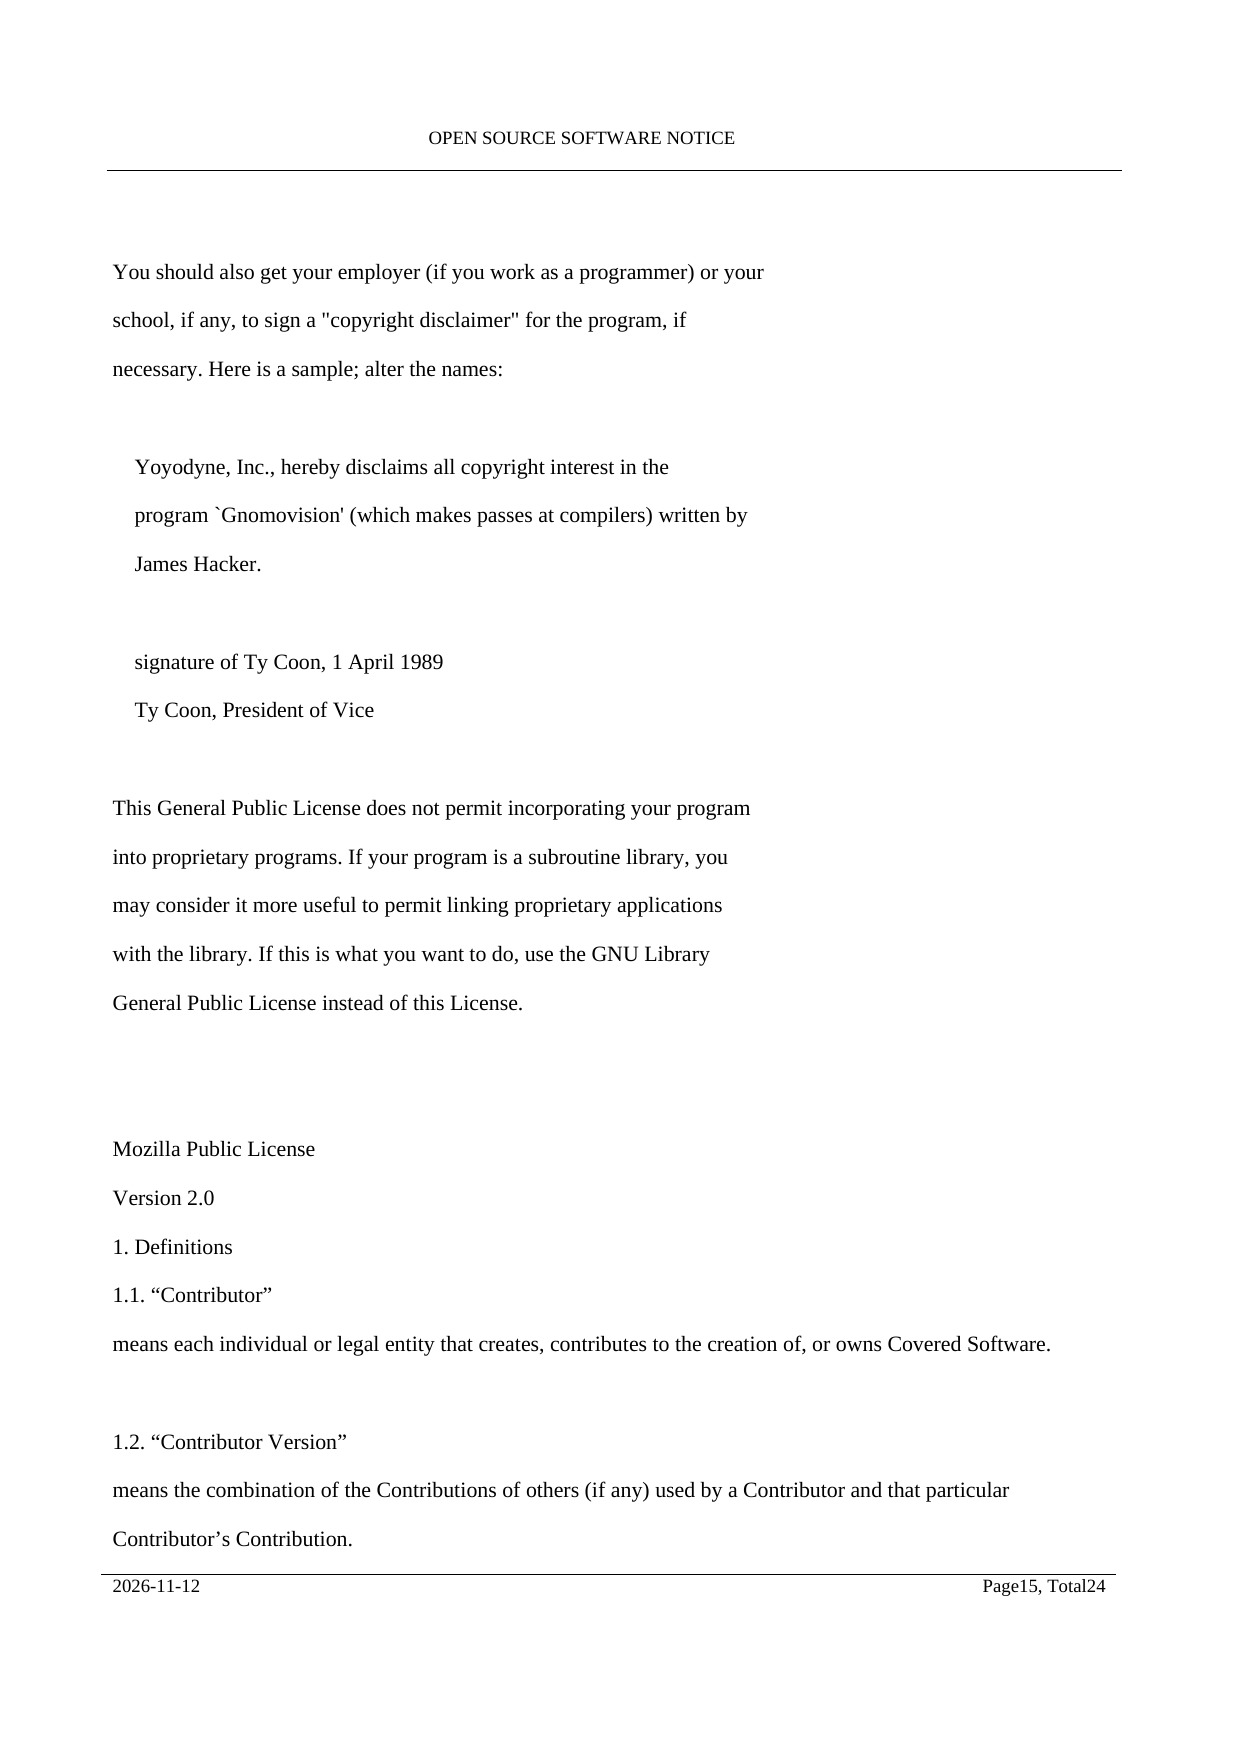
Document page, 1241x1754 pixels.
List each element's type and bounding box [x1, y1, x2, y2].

text [112, 206, 1128, 1555]
